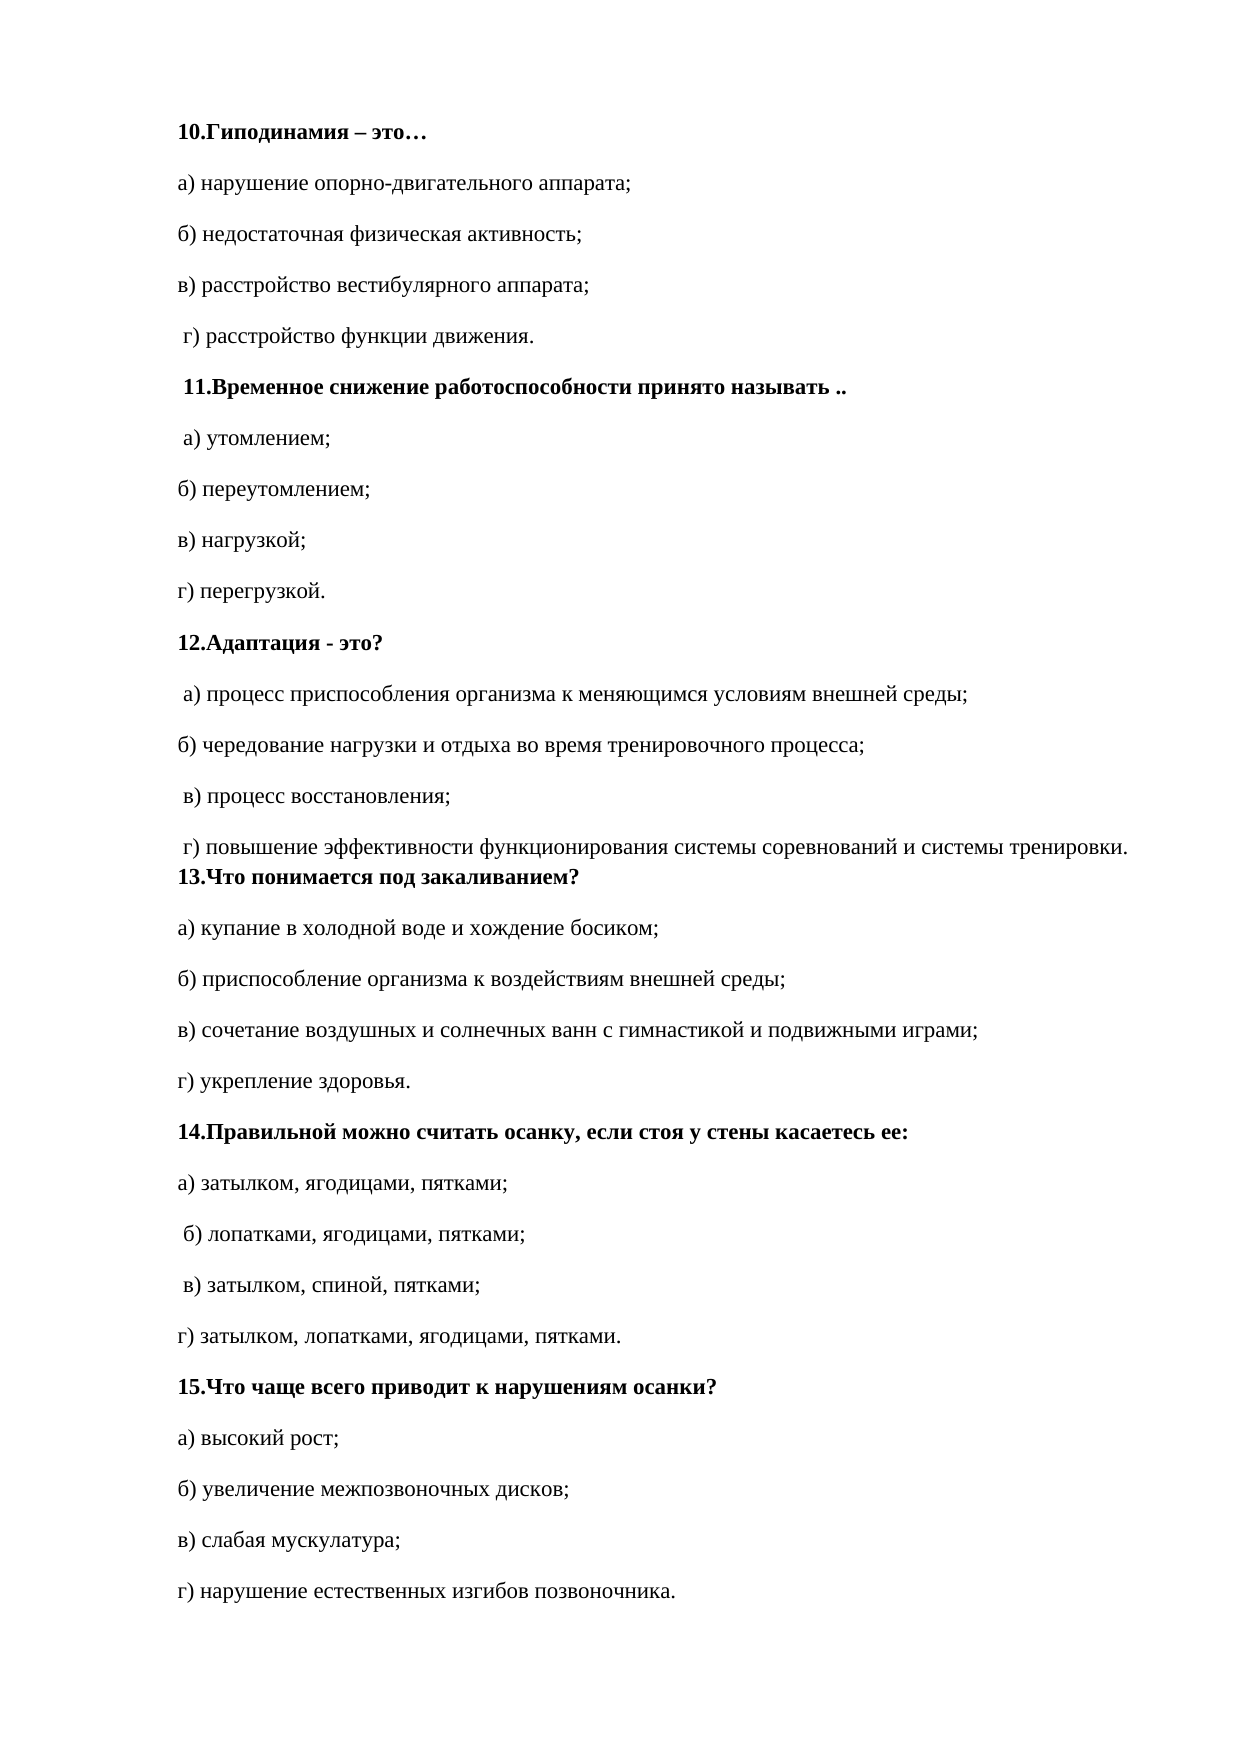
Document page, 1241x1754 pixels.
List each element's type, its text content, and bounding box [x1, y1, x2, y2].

text в) расстройство вестибулярного аппарата; [177, 271, 1152, 298]
text а) нарушение опорно-двигательного аппарата; [177, 169, 1152, 196]
text 14.Правильной можно считать осанку, если стоя у стены касаетесь ее: [177, 1118, 1152, 1144]
text 12.Адаптация - это? [177, 628, 1152, 655]
text 15.Что чаще всего приводит к нарушениям осанки? [177, 1373, 1152, 1400]
text а) затылком, ягодицами, пятками; [177, 1169, 1152, 1196]
text г) затылком, лопатками, ягодицами, пятками. [177, 1322, 1152, 1349]
text г) укрепление здоровья. [177, 1067, 1152, 1093]
text б) приспособление организма к воздействиям внешней среды; [177, 965, 1152, 991]
text в) нагрузкой; [177, 526, 1152, 553]
text в) сочетание воздушных и солнечных ванн с гимнастикой и подвижными играми; [177, 1016, 1152, 1042]
text г) расстройство функции движения. [177, 322, 1152, 349]
text г) перегрузкой. [177, 577, 1152, 604]
text г) повышение эффективности функционирования системы соревнований и системы тренировки. 13.Что понимается под закаливанием? [177, 833, 1152, 889]
text а) купание в холодной воде и хождение босиком; [177, 914, 1152, 940]
text б) увеличение межпозвоночных дисков; [177, 1475, 1152, 1502]
text б) недостаточная физическая активность; [177, 220, 1152, 247]
text г) нарушение естественных изгибов позвоночника. [177, 1577, 1152, 1604]
text в) слабая мускулатура; [177, 1526, 1152, 1553]
text а) высокий рост; [177, 1424, 1152, 1451]
text б) лопатками, ягодицами, пятками; [177, 1220, 1152, 1247]
text а) процесс приспособления организма к меняющимся условиям внешней среды; [177, 679, 1152, 706]
text в) затылком, спиной, пятками; [177, 1271, 1152, 1298]
text б) переутомлением; [177, 475, 1152, 502]
text 10.Гиподинамия – это… [177, 118, 1152, 144]
text в) процесс восстановления; [177, 782, 1152, 808]
text 11.Временное снижение работоспособности принято называть .. [177, 373, 1152, 400]
text а) утомлением; [177, 424, 1152, 451]
text б) чередование нагрузки и отдыха во время тренировочного процесса; [177, 731, 1152, 757]
